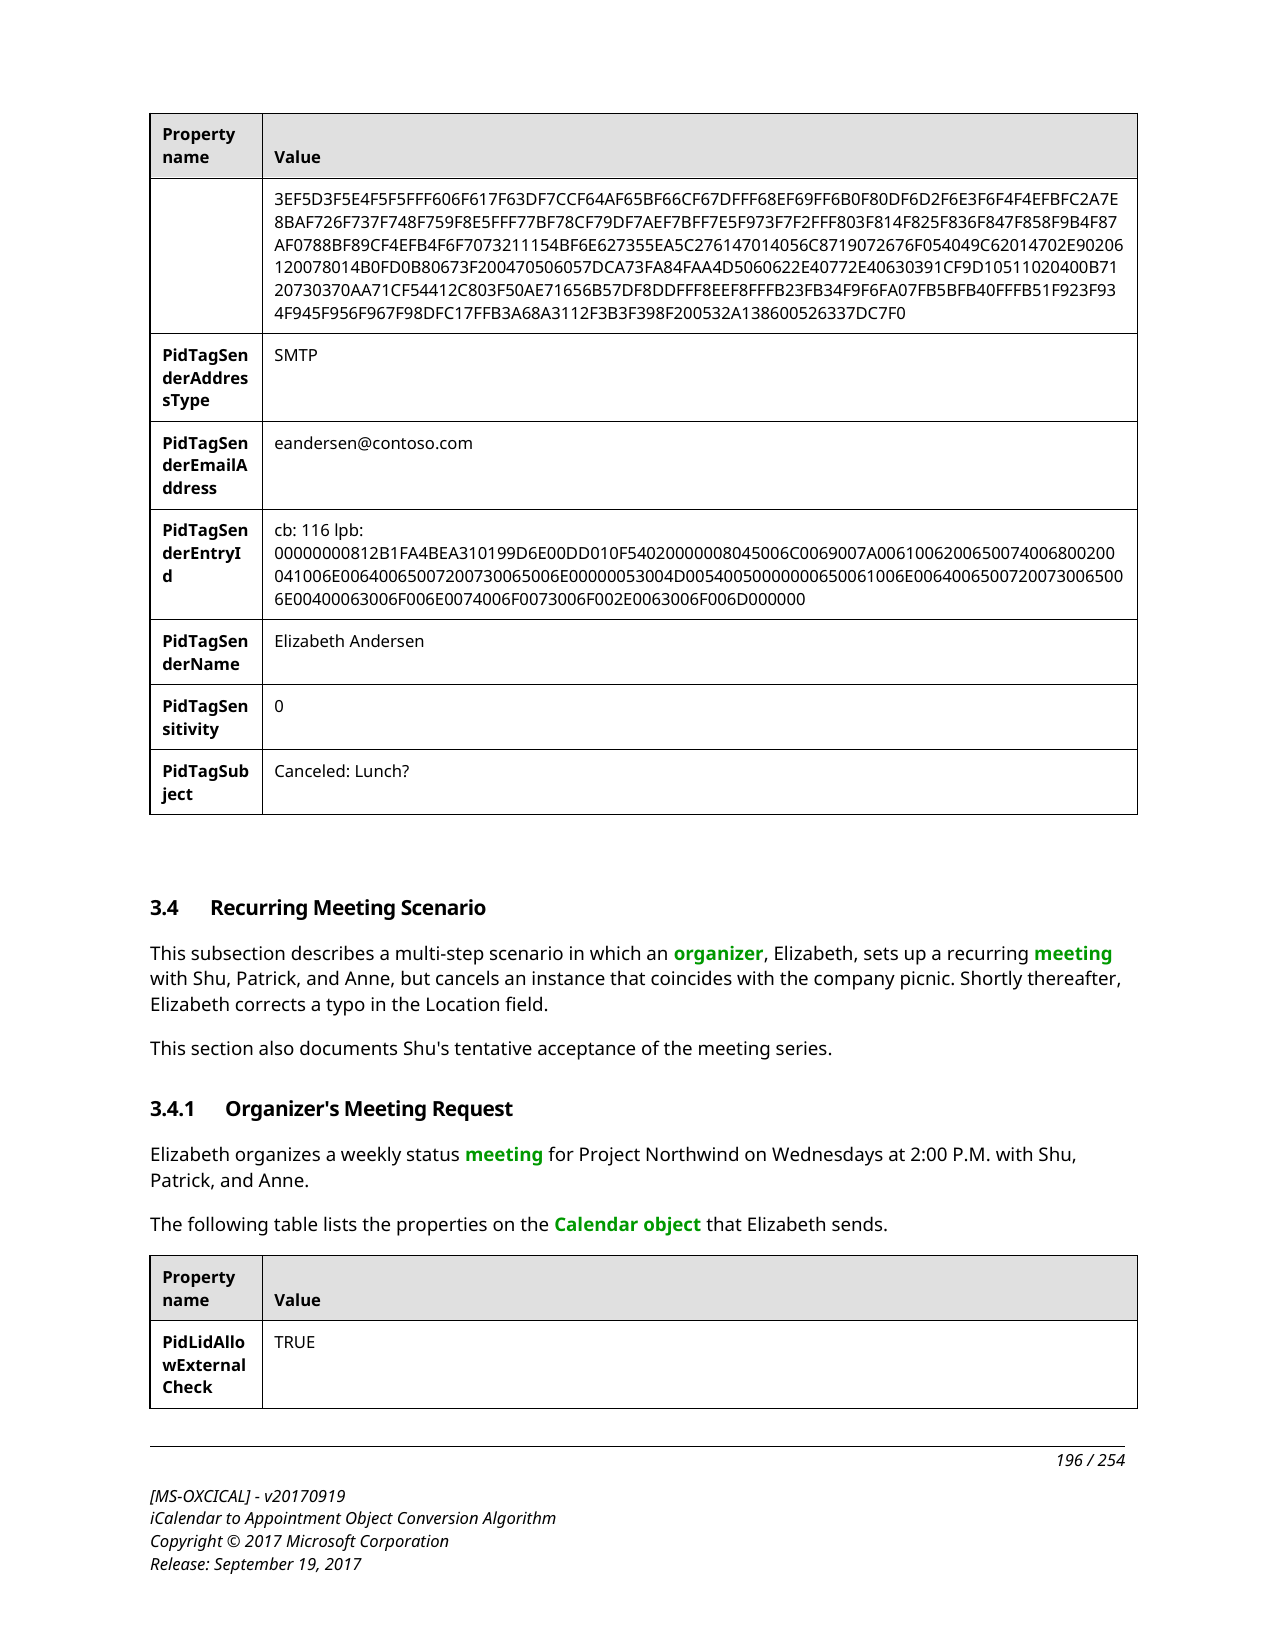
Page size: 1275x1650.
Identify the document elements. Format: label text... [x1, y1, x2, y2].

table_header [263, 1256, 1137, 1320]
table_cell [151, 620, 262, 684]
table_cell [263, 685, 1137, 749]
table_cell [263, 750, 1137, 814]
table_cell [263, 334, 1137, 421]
subtitle Recurring Meeting Scenario [150, 893, 1125, 921]
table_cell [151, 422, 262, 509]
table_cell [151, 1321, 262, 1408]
text This subsection describes a multi-step scenario in which an organizer, Elizabeth, sets up a recurring meeting with Shu, Patrick, and Anne, but cancels an instance that coincides with the company picnic. Shortly thereafter, Elizabeth corrects a typo in the Location field. [150, 940, 1125, 1017]
subtitle Organizer's Meeting Request [150, 1094, 1125, 1123]
text This section also documents Shu's tentative acceptance of the meeting series. [150, 1035, 1125, 1061]
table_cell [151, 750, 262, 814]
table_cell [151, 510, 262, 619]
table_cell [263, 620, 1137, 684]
text The following table lists the properties on the Calendar object that Elizabeth sends. [150, 1211, 1125, 1237]
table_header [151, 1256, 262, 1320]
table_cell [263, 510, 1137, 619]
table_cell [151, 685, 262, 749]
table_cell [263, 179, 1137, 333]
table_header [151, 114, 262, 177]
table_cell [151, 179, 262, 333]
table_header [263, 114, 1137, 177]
text Elizabeth organizes a weekly status meeting for Project Northwind on Wednesdays at 2:00 P.M. with Shu, Patrick, and Anne. [150, 1141, 1125, 1192]
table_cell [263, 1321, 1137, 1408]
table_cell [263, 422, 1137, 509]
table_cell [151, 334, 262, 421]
